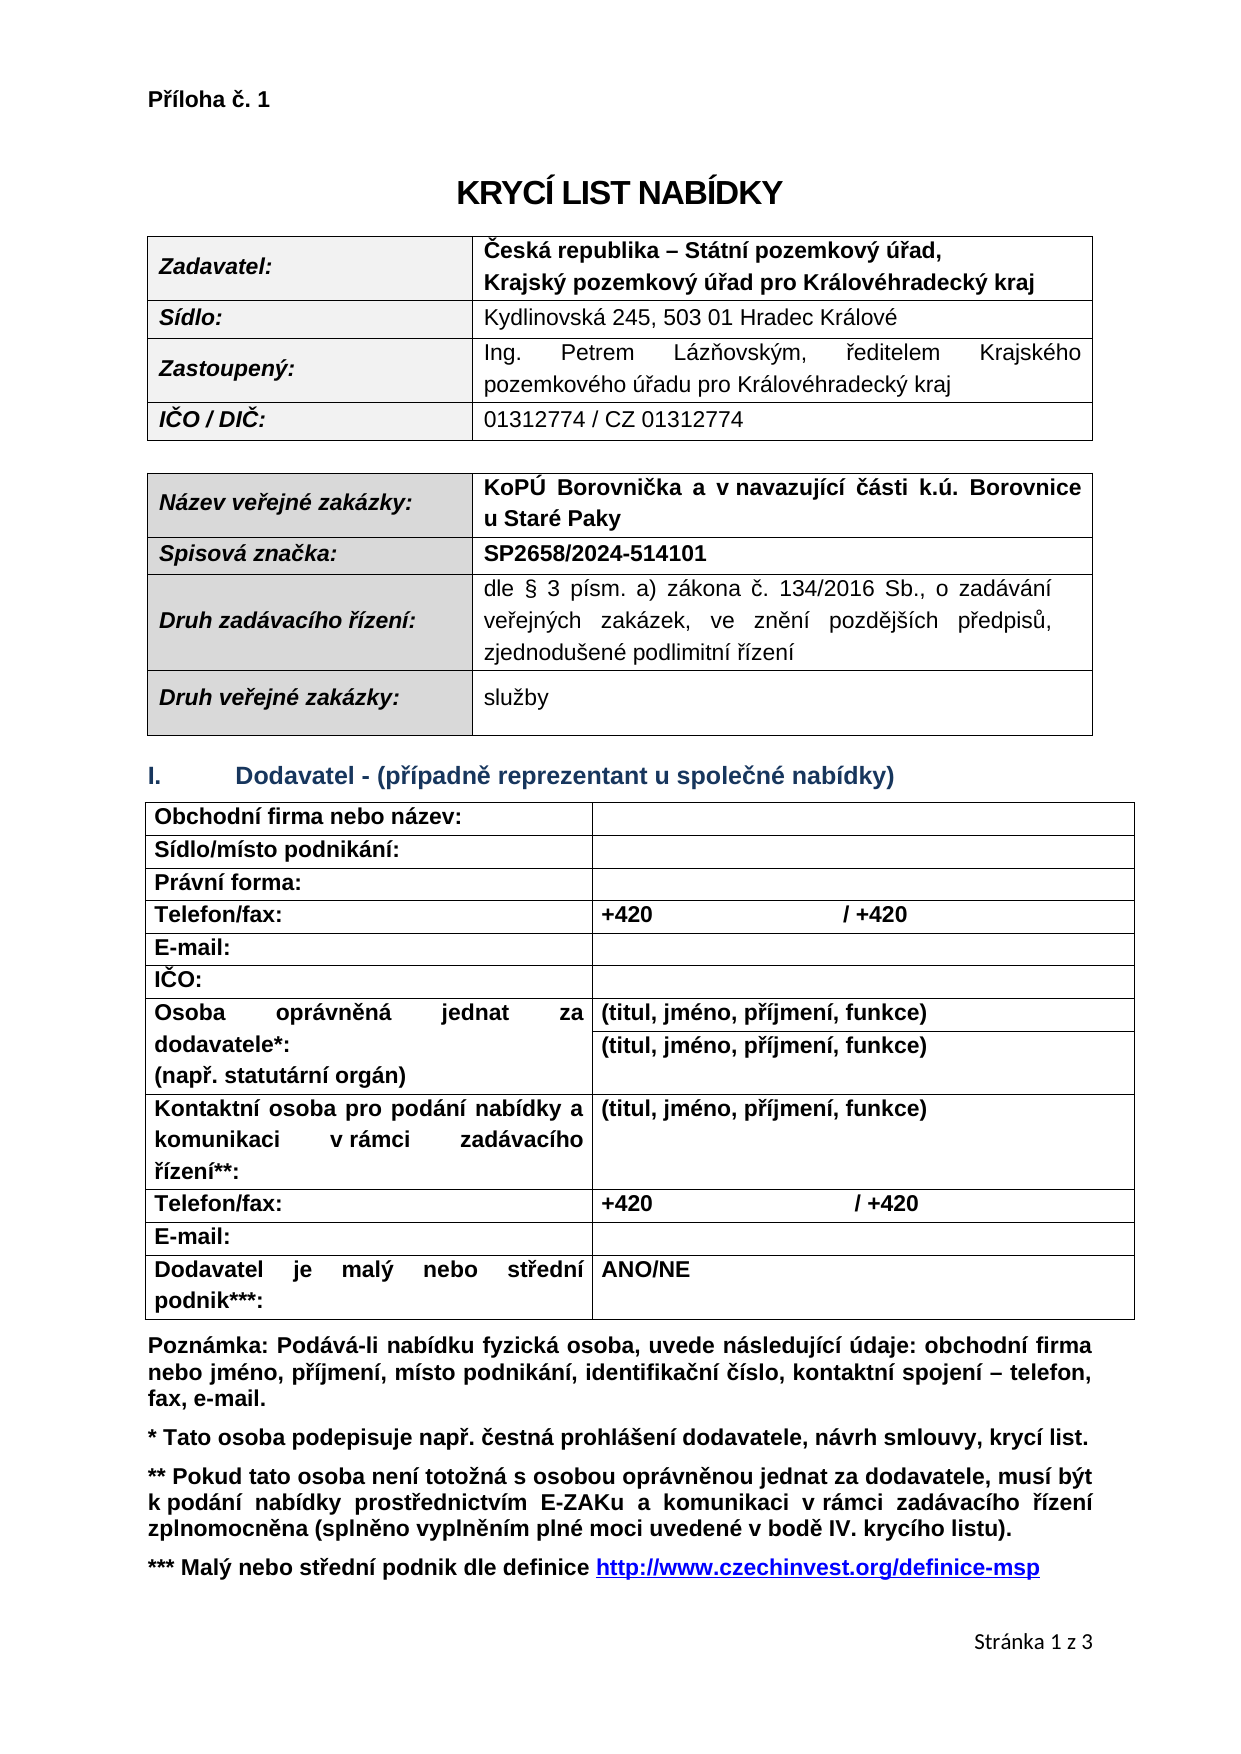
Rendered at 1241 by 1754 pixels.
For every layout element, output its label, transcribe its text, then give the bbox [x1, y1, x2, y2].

table_cell Osoba oprávněná jednat za dodavatele*: (např. statutární orgán) [146, 999, 592, 1094]
table_cell (titul, jméno, příjmení, funkce) [593, 999, 1134, 1031]
table_cell SP2658/2024-514101 [473, 538, 1092, 574]
table_cell Dodavatel je malý nebo střední podnik***: [146, 1256, 592, 1319]
table_cell 01312774 / CZ 01312774 [473, 403, 1092, 440]
table_header [593, 803, 1134, 835]
table_cell Sídlo/místo podnikání: [146, 836, 592, 867]
table_cell Kydlinovská 245, 503 01 Hradec Králové [473, 301, 1092, 338]
table_cell [593, 966, 1134, 998]
table_header KoPÚ Borovnička a v navazující části k.ú. Borovnice u Staré Paky [473, 474, 1092, 537]
subtitle Dodavatel - (případně reprezentant u společné nabídky) [148, 761, 1093, 790]
table_cell služby [473, 671, 1092, 735]
table_cell dle § 3 písm. a) zákona č. 134/2016 Sb., o zadávání veřejných zakázek, ve znění pozdějších předpisů, zjednodušené podlimitní řízení [473, 575, 1092, 670]
text *** Malý nebo střední podnik dle definice http://www.czechinvest.org/definice-msp [148, 1554, 1093, 1581]
table_cell [593, 934, 1134, 965]
table_cell +420 / +420 [593, 901, 1134, 933]
table_cell Kontaktní osoba pro podání nabídky a komunikaci v rámci zadávacího řízení**: [146, 1095, 592, 1189]
table_cell Ing. Petrem Lázňovským, ředitelem Krajského pozemkového úřadu pro Královéhradecký kraj [473, 339, 1092, 402]
table_header Zadavatel: [148, 237, 472, 300]
table_cell E-mail: [146, 934, 592, 965]
table_cell Druh veřejné zakázky: [148, 671, 472, 735]
table_cell IČO: [146, 966, 592, 998]
table_cell ANO/NE [593, 1256, 1134, 1319]
table_cell [593, 836, 1134, 867]
table_header Obchodní firma nebo název: [146, 803, 592, 835]
table_cell Druh zadávacího řízení: [148, 575, 472, 670]
table_cell [593, 1223, 1134, 1254]
text * Tato osoba podepisuje např. čestná prohlášení dodavatele, návrh smlouvy, krycí list. [148, 1424, 1093, 1450]
text Poznámka: Podává-li nabídku fyzická osoba, uvede následující údaje: obchodní firma nebo jméno, příjmení, místo podnikání, identifikační číslo, kontaktní spojení – telefon, fax, e-mail. [148, 1332, 1093, 1411]
title Krycí list nabídky [148, 173, 1093, 211]
table_cell Telefon/fax: [146, 901, 592, 933]
table_cell Sídlo: [148, 301, 472, 338]
table_cell Zastoupený: [148, 339, 472, 402]
text ** Pokud tato osoba není totožná s osobou oprávněnou jednat za dodavatele, musí být k podání nabídky prostřednictvím E-ZAKu a komunikaci v rámci zadávacího řízení zplnomocněna (splněno vyplněním plné moci uvedené v bodě IV. krycího listu). [148, 1463, 1093, 1542]
table_header Česká republika – Státní pozemkový úřad, Krajský pozemkový úřad pro Královéhradecký kraj [473, 237, 1092, 300]
table_header Název veřejné zakázky: [148, 474, 472, 537]
table_cell (titul, jméno, příjmení, funkce) [593, 1032, 1134, 1094]
table_cell Spisová značka: [148, 538, 472, 574]
table_cell (titul, jméno, příjmení, funkce) [593, 1095, 1134, 1189]
table_cell E-mail: [146, 1223, 592, 1254]
table_cell Telefon/fax: [146, 1190, 592, 1222]
table_cell +420 / +420 [593, 1190, 1134, 1222]
table_cell [593, 869, 1134, 900]
table_cell Právní forma: [146, 869, 592, 900]
table_cell IČO / DIČ: [148, 403, 472, 440]
